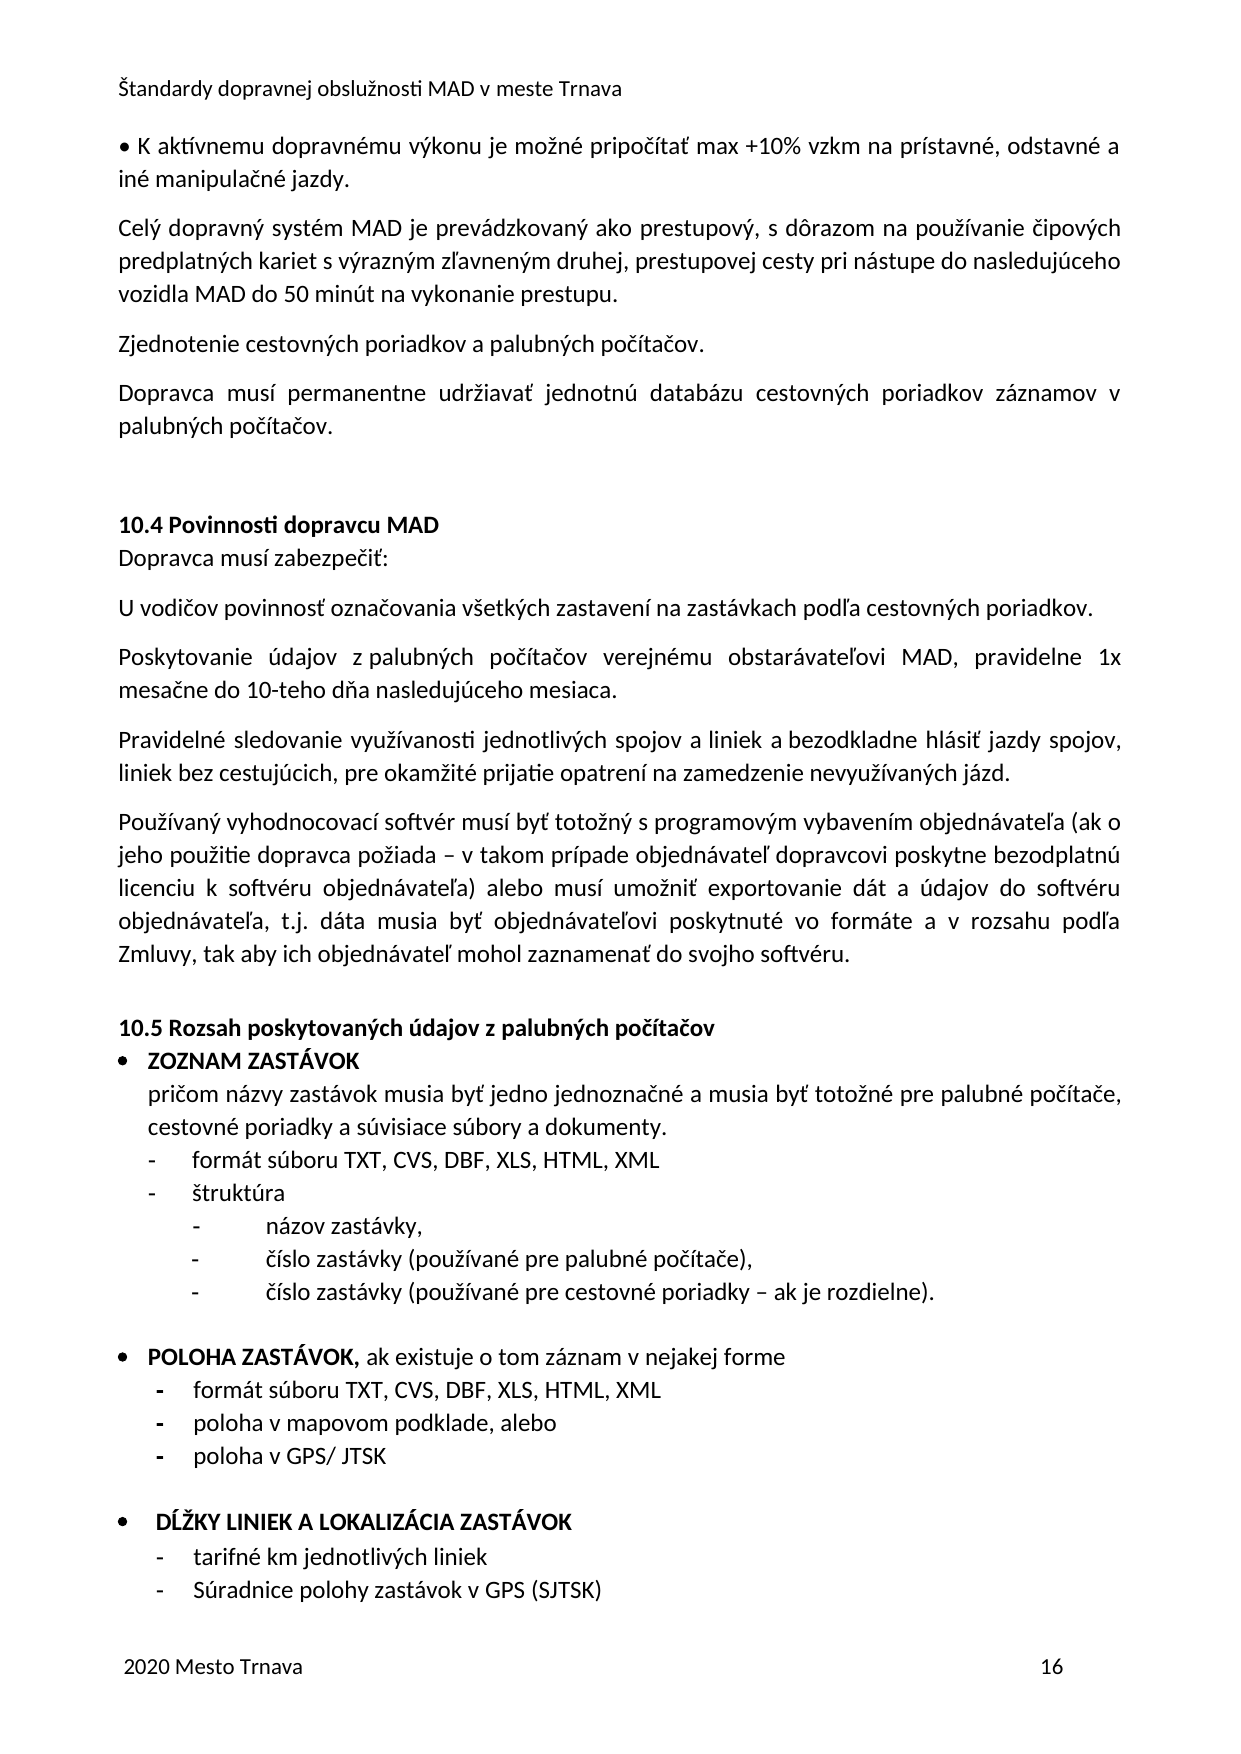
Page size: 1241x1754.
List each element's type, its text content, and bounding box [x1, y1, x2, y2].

list POLOHA ZASTÁVOK, ak existuje o tom záznam v nejakej forme [118, 1342, 1122, 1372]
text Zjednotenie cestovných poriadkov a palubných počítačov. [118, 328, 1122, 358]
list štruktúra [148, 1177, 1122, 1207]
list názov zastávky, [192, 1210, 1122, 1240]
subtitle 10.5 Rozsah poskytovaných údajov z palubných počítačov [118, 1012, 1122, 1043]
list poloha v mapovom podklade, alebo [156, 1407, 1122, 1438]
text Dopravca musí zabezpečiť: [118, 542, 1122, 573]
subtitle 10.4 Povinnosti dopravcu MAD [118, 509, 1122, 540]
list pričom názvy zastávok musia byť jedno jednoznačné a musia byť totožné pre palubné počítače, cestovné poriadky a súvisiace súbory a dokumenty. [148, 1078, 1122, 1142]
list číslo zastávky (používané pre cestovné poriadky – ak je rozdielne). [191, 1276, 1122, 1306]
text Pravidelné sledovanie využívanosti jednotlivých spojov a liniek a bezodkladne hlásiť jazdy spojov, liniek bez cestujúcich, pre okamžité prijatie opatrení na zamedzenie nevyužívaných jázd. [118, 724, 1122, 787]
list formát súboru TXT, CVS, DBF, XLS, HTML, XML [148, 1144, 1122, 1174]
text Celý dopravný systém MAD je prevádzkovaný ako prestupový, s dôrazom na používanie čipových predplatných kariet s výrazným zľavneným druhej, prestupovej cesty pri nástupe do nasledujúceho vozidla MAD do 50 minút na vykonanie prestupu. [118, 212, 1122, 309]
subtitle Používaný vyhodnocovací softvér musí byť totožný s programovým vybavením objednávateľa (ak o jeho použitie dopravca požiada – v takom prípade objednávateľ dopravcovi poskytne bezodplatnú licenciu k softvéru objednávateľa) alebo musí umožniť exportovanie dát a údajov do softvéru objednávateľa, t.j. dáta musia byť objednávateľovi poskytnuté vo formáte a v rozsahu podľa Zmluvy, tak aby ich objednávateľ mohol zaznamenať do svojho softvéru. [118, 807, 1122, 969]
list tarifné km jednotlivých liniek [156, 1541, 1122, 1572]
list formát súboru TXT, CVS, DBF, XLS, HTML, XML [156, 1374, 1122, 1405]
list ZOZNAM ZASTÁVOK [118, 1045, 1122, 1076]
list DĹŽKY LINIEK A LOKALIZÁCIA ZASTÁVOK [118, 1506, 1122, 1537]
text U vodičov povinnosť označovania všetkých zastavení na zastávkach podľa cestovných poriadkov. [118, 592, 1122, 622]
list číslo zastávky (používané pre palubné počítače), [191, 1243, 1122, 1273]
text Poskytovanie údajov z palubných počítačov verejnému obstarávateľovi MAD, pravidelne 1x mesačne do 10-teho dňa nasledujúceho mesiaca. [118, 642, 1122, 705]
list Súradnice polohy zastávok v GPS (SJTSK) [156, 1574, 1122, 1604]
list poloha v GPS/ JTSK [156, 1440, 1122, 1471]
text • K aktívnemu dopravnému výkonu je možné pripočítať max +10% vzkm na prístavné, odstavné a iné manipulačné jazdy. [118, 130, 1122, 193]
text Dopravca musí permanentne udržiavať jednotnú databázu cestovných poriadkov záznamov v palubných počítačov. [118, 377, 1122, 441]
